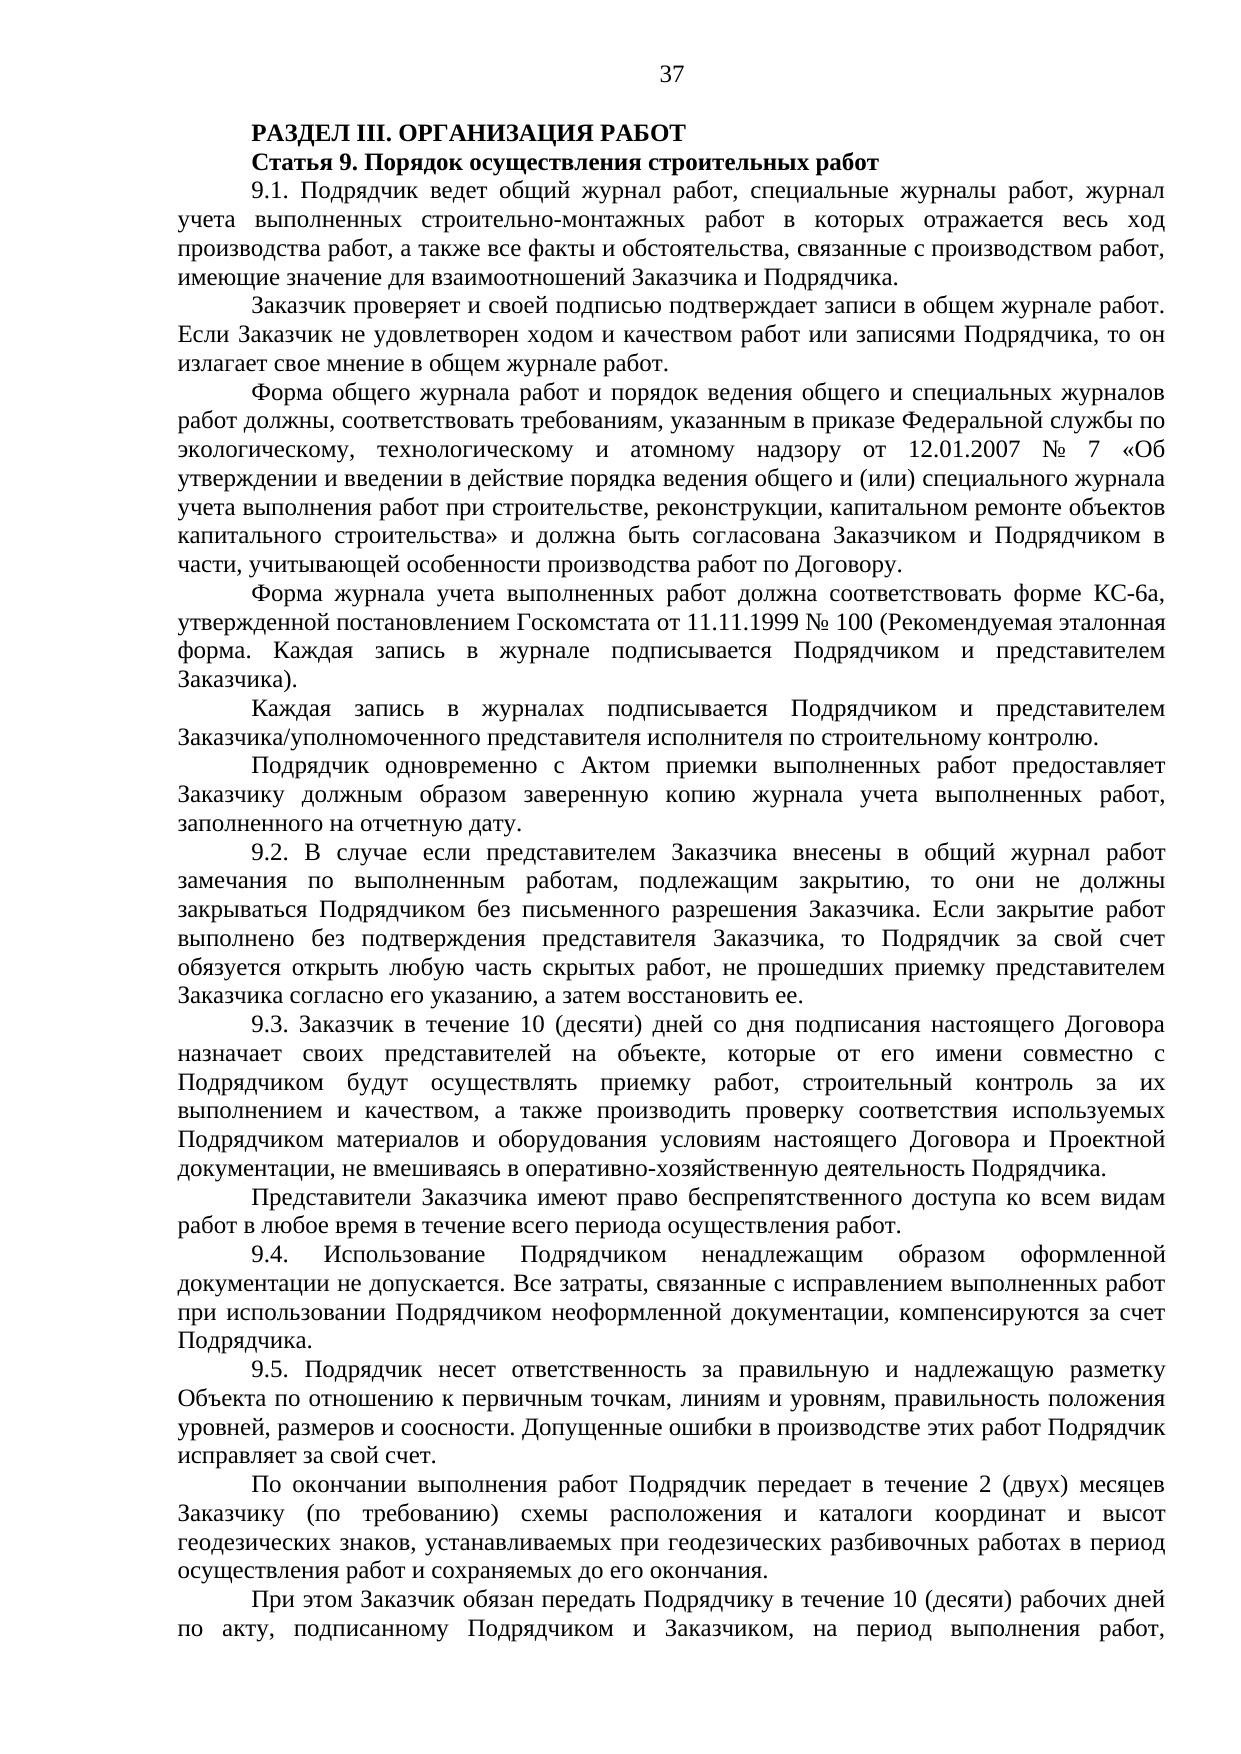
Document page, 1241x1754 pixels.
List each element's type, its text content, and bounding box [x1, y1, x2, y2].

text Заказчик проверяет и своей подписью подтверждает записи в общем журнале работ. Если Заказчик не удовлетворен ходом и качеством работ или записями Подрядчика, то он излагает свое мнение в общем журнале работ. [177, 291, 1166, 377]
text 9.4. Использование Подрядчиком ненадлежащим образом оформленной документации не допускается. Все затраты, связанные с исправлением выполненных работ при использовании Подрядчиком неоформленной документации, компенсируются за счет Подрядчика. [177, 1239, 1166, 1354]
text Представители Заказчика имеют право беспрепятственного доступа ко всем видам работ в любое время в течение всего периода осуществления работ. [177, 1182, 1166, 1239]
text 9.1. Подрядчик ведет общий журнал работ, специальные журналы работ, журнал учета выполненных строительно-монтажных работ в которых отражается весь ход производства работ, а также все факты и обстоятельства, связанные с производством работ, имеющие значение для взаимоотношений Заказчика и Подрядчика. [177, 176, 1166, 291]
text 9.2. В случае если представителем Заказчика внесены в общий журнал работ замечания по выполненным работам, подлежащим закрытию, то они не должны закрываться Подрядчиком без письменного разрешения Заказчика. Если закрытие работ выполнено без подтверждения представителя Заказчика, то Подрядчик за свой счет обязуется открыть любую часть скрытых работ, не прошедших приемку представителем Заказчика согласно его указанию, а затем восстановить ее. [177, 837, 1166, 1009]
text Подрядчик одновременно с Актом приемки выполненных работ предоставляет Заказчику должным образом заверенную копию журнала учета выполненных работ, заполненного на отчетную дату. [177, 751, 1166, 837]
text По окончании выполнения работ Подрядчик передает в течение 2 (двух) месяцев Заказчику (по требованию) схемы расположения и каталоги координат и высот геодезических знаков, устанавливаемых при геодезических разбивочных работах в период осуществления работ и сохраняемых до его окончания. [177, 1469, 1166, 1584]
text 9.3. Заказчик в течение 10 (десяти) дней со дня подписания настоящего Договора назначает своих представителей на объекте, которые от его имени совместно с Подрядчиком будут осуществлять приемку работ, строительный контроль за их выполнением и качеством, а также производить проверку соответствия используемых Подрядчиком материалов и оборудования условиям настоящего Договора и Проектной документации, не вмешиваясь в оперативно-хозяйственную деятельность Подрядчика. [177, 1009, 1166, 1182]
text Статья 9. Порядок осуществления строительных работ [177, 147, 1166, 176]
text Форма общего журнала работ и порядок ведения общего и специальных журналов работ должны, соответствовать требованиям, указанным в приказе Федеральной службы по экологическому, технологическому и атомному надзору от 12.01.2007 № 7 «Об утверждении и введении в действие порядка ведения общего и (или) специального журнала учета выполнения работ при строительстве, реконструкции, капитальном ремонте объектов капитального строительства» и должна быть согласована Заказчиком и Подрядчиком в части, учитывающей особенности производства работ по Договору. [177, 377, 1166, 578]
text 9.5. Подрядчик несет ответственность за правильную и надлежащую разметку Объекта по отношению к первичным точкам, линиям и уровням, правильность положения уровней, размеров и соосности. Допущенные ошибки в производстве этих работ Подрядчик исправляет за свой счет. [177, 1354, 1166, 1469]
text РАЗДЕЛ III. ОРГАНИЗАЦИЯ РАБОТ [177, 118, 1166, 147]
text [177, 1584, 1166, 1642]
text Каждая запись в журналах подписывается Подрядчиком и представителем Заказчика/уполномоченного представителя исполнителя по строительному контролю. [177, 693, 1166, 751]
text Форма журнала учета выполненных работ должна соответствовать форме КС-6а, утвержденной постановлением Госкомстата от 11.11.1999 № 100 (Рекомендуемая эталонная форма. Каждая запись в журнале подписывается Подрядчиком и представителем Заказчика). [177, 578, 1166, 693]
